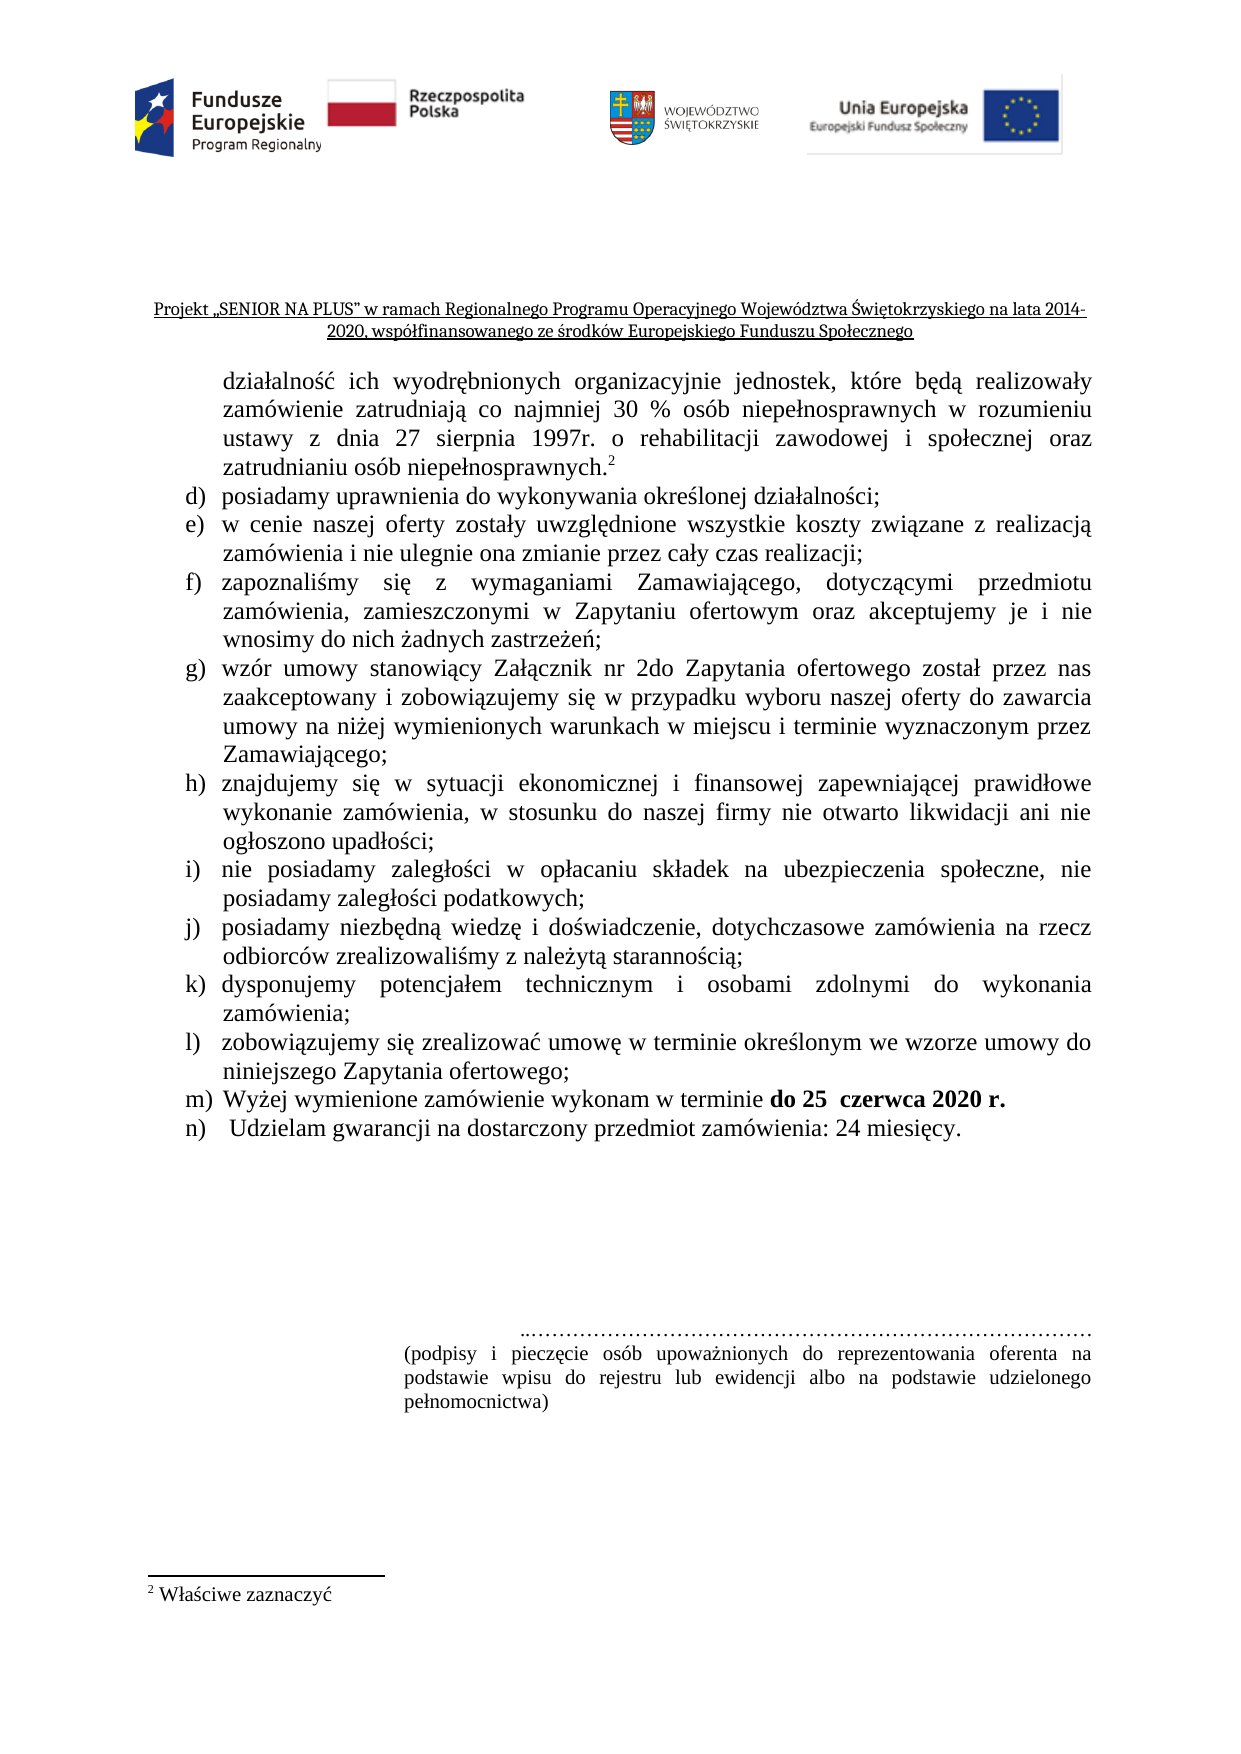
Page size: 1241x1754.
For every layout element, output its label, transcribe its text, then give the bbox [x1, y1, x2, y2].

picture [807, 74, 1064, 156]
list nie posiadamy zaległości w opłacaniu składek na ubezpieczenia społeczne, nie posiadamy zaległości podatkowych; [185, 854, 1093, 912]
picture [613, 94, 628, 116]
list wzór umowy stanowiący Załącznik nr 2do Zapytania ofertowego został przez nas zaakceptowany i zobowiązujemy się w przypadku wyboru naszej oferty do zawarcia umowy na niżej wymienionych warunkach w miejscu i terminie wyznaczonym przez Zamawiającego; [185, 653, 1093, 768]
list Udzielam gwarancji na dostarczony przedmiot zamówienia: 24 miesięcy. [185, 1113, 1093, 1142]
text ..……………………………………………………………………… (podpisy i pieczęcie osób upoważnionych do reprezentowania oferenta na podstawie wpisu do rejestru lub ewidencji albo na podstawie udzielonego pełnomocnictwa) [404, 1317, 1093, 1413]
list posiadamy niezbędną wiedzę i doświadczenie, dotychczasowe zamówienia na rzecz odbiorców zrealizowaliśmy z należytą starannością; [185, 912, 1093, 969]
list zapoznaliśmy się z wymaganiami Zamawiającego, dotyczącymi przedmiotu zamówienia, zamieszczonymi w Zapytaniu ofertowym oraz akceptujemy je i nie wnosimy do nich żadnych zastrzeżeń; [185, 567, 1093, 653]
list w cenie naszej oferty zostały uwzględnione wszystkie koszty związane z realizacją zamówienia i nie ulegnie ona zmianie przez cały czas realizacji; [185, 509, 1093, 567]
picture [135, 73, 536, 157]
list dysponujemy potencjałem technicznym i osobami zdolnymi do wykonania zamówienia; [185, 969, 1093, 1027]
list znajdujemy się w sytuacji ekonomicznej i finansowej zapewniającej prawidłowe wykonanie zamówienia, w stosunku do naszej firmy nie otwarto likwidacji ani nie ogłoszono upadłości; [185, 768, 1093, 854]
list Wyżej wymienione zamówienie wykonam w terminie do 25 czerwca 2020 r. [185, 1084, 1093, 1113]
picture [610, 80, 759, 151]
list posiadamy uprawnienia do wykonywania określonej działalności; [185, 481, 1093, 509]
list zobowiązujemy się zrealizować umowę w terminie określonym we wzorze umowy do niniejszego Zapytania ofertowego; [185, 1027, 1093, 1084]
